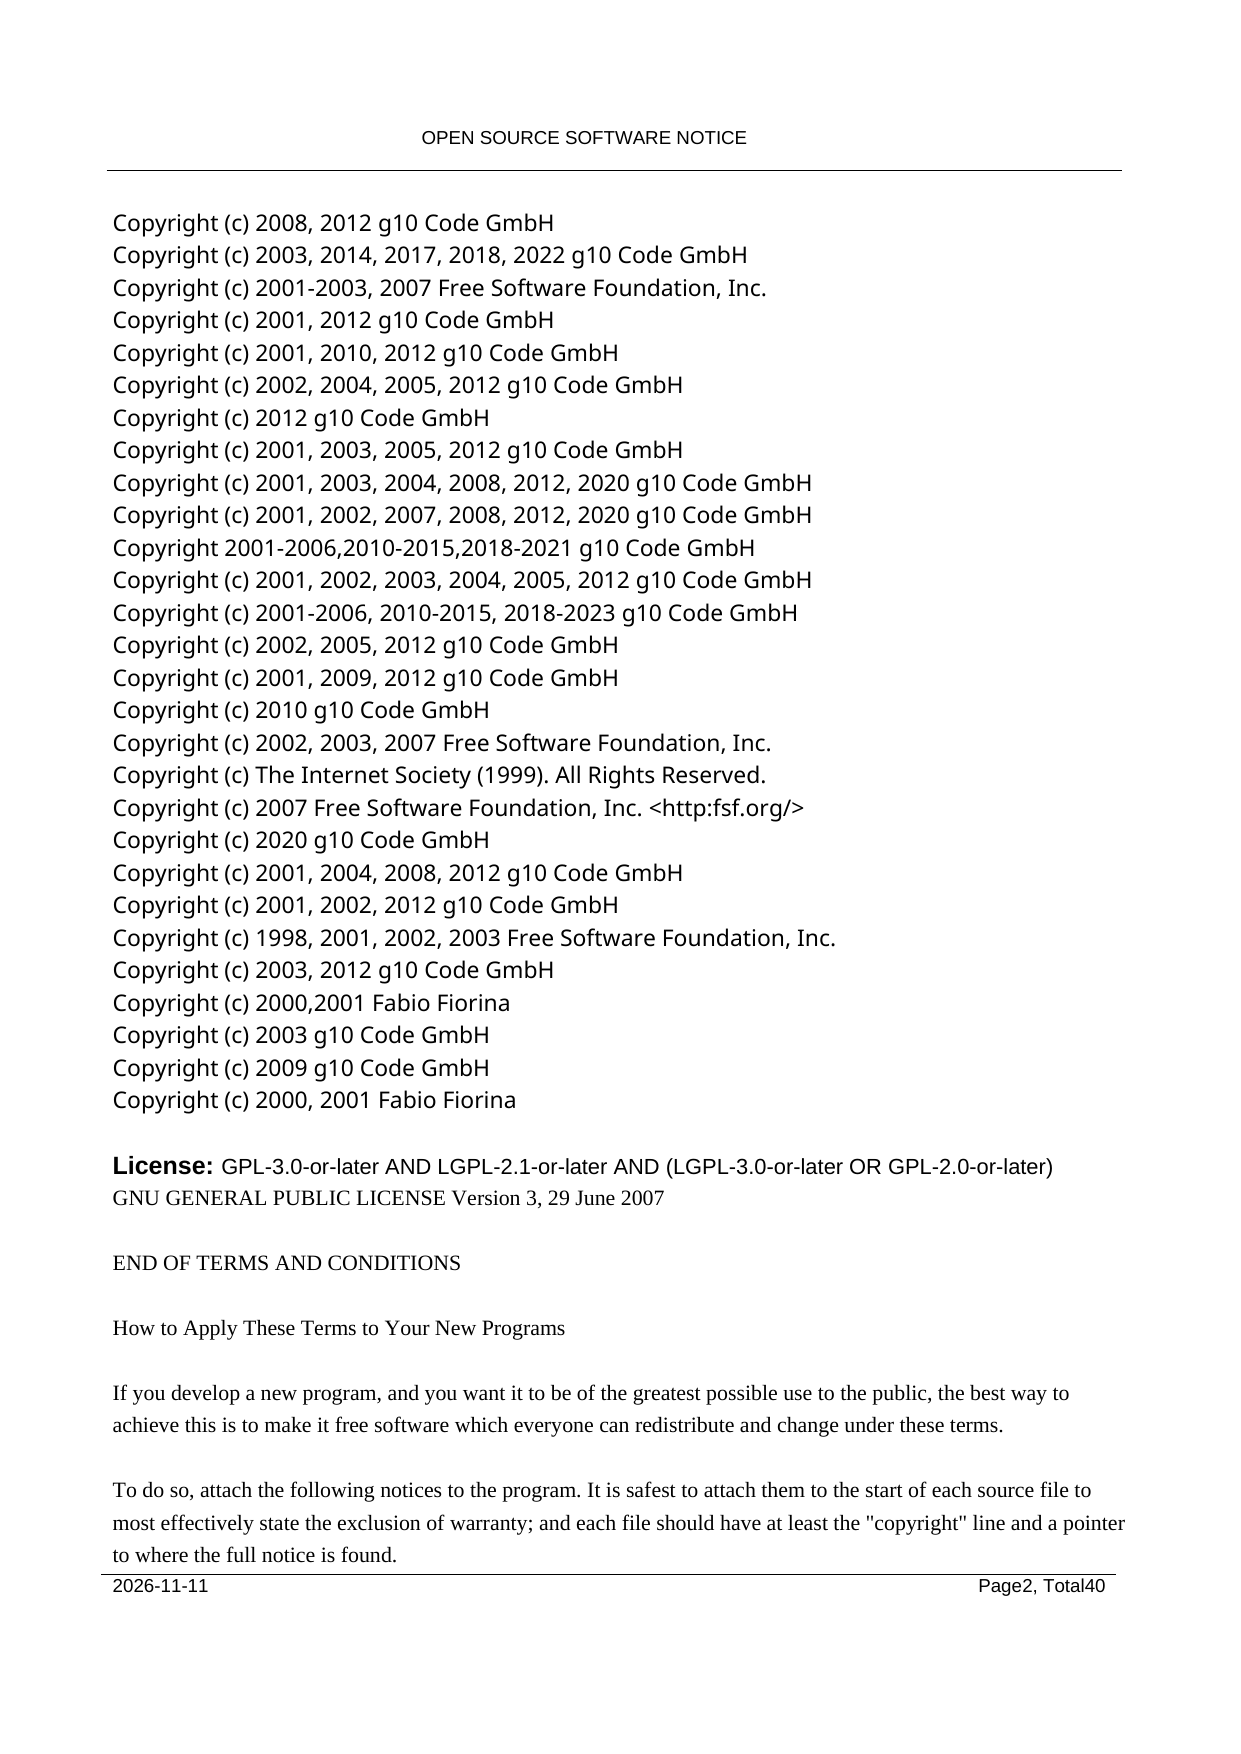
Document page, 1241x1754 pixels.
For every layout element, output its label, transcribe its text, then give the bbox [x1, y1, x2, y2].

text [112, 206, 1128, 1149]
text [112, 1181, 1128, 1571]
text License: GPL-3.0-or-later AND LGPL-2.1-or-later AND (LGPL-3.0-or-later OR GPL-2.0-or-later) [112, 1149, 1128, 1181]
